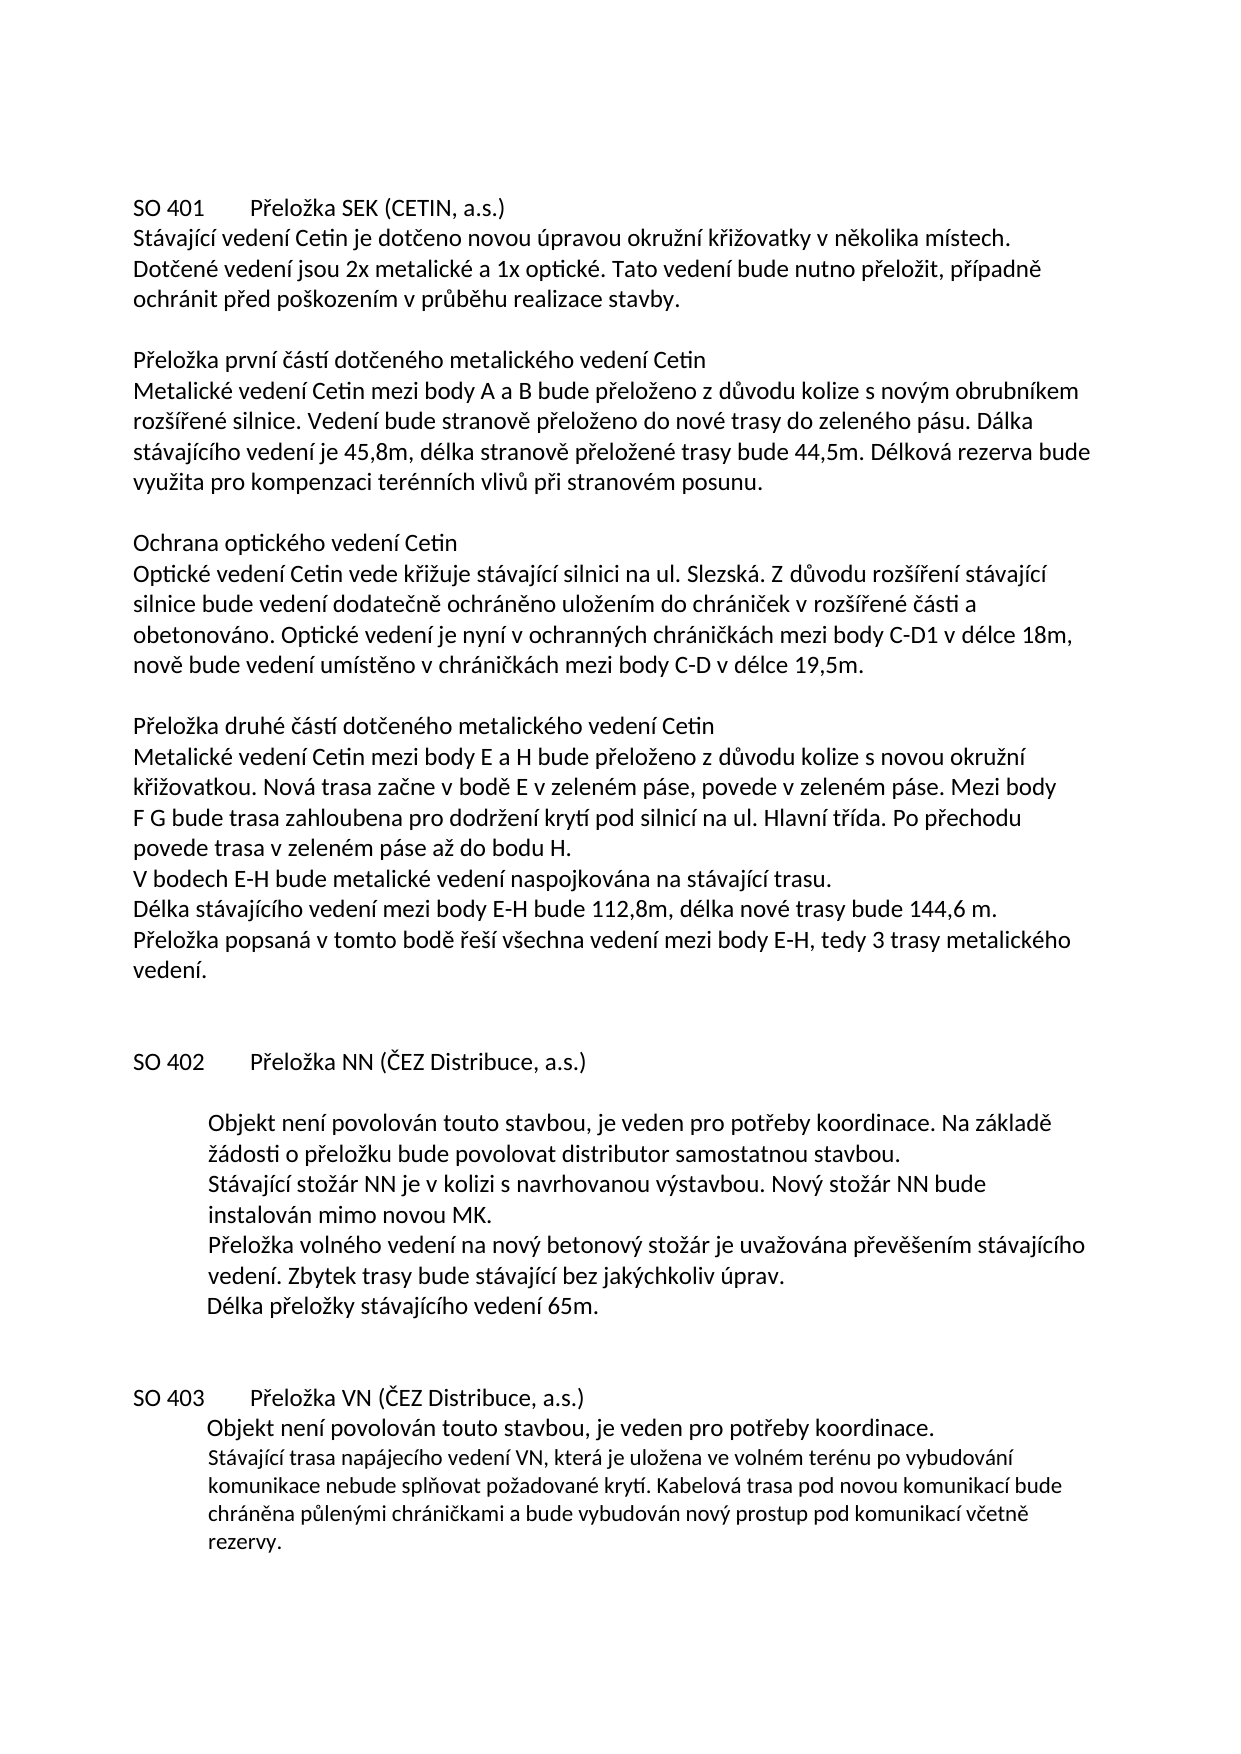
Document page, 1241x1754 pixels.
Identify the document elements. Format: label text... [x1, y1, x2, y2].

list Stávající stožár NN je v kolizi s navrhovanou výstavbou. Nový stožár NN bude instalován mimo novou MK. [208, 1168, 1093, 1229]
text Ochrana optického vedení Cetin [133, 527, 1093, 558]
text Metalické vedení Cetin mezi body A a B bude přeloženo z důvodu kolize s novým obrubníkem rozšířené silnice. Vedení bude stranově přeloženo do nové trasy do zeleného pásu. Dálka stávajícího vedení je 45,8m, délka stranově přeložené trasy bude 44,5m. Délková rezerva bude využita pro kompenzaci terénních vlivů při stranovém posunu. [133, 375, 1093, 497]
list Stávající trasa napájecího vedení VN, která je uložena ve volném terénu po vybudování komunikace nebude splňovat požadované krytí. Kabelová trasa pod novou komunikací bude chráněna půlenými chráničkami a bude vybudován nový prostup pod komunikací včetně rezervy. [208, 1443, 1093, 1555]
text SO 401 Přeložka SEK (CETIN, a.s.) [133, 192, 1093, 222]
text Přeložka druhé částí dotčeného metalického vedení Cetin [133, 711, 1093, 741]
text Objekt není povolován touto stavbou, je veden pro potřeby koordinace. [133, 1412, 1093, 1443]
text V bodech E-H bude metalické vedení naspojkována na stávající trasu. [133, 863, 1093, 894]
list Objekt není povolován touto stavbou, je veden pro potřeby koordinace. Na základě žádosti o přeložku bude povolovat distributor samostatnou stavbou. [208, 1107, 1093, 1168]
text Optické vedení Cetin vede křižuje stávající silnici na ul. Slezská. Z důvodu rozšíření stávající silnice bude vedení dodatečně ochráněno uložením do chrániček v rozšířené části a obetonováno. Optické vedení je nyní v ochranných chráničkách mezi body C-D1 v délce 18m, nově bude vedení umístěno v chráničkách mezi body C-D v délce 19,5m. [133, 558, 1093, 680]
text Přeložka popsaná v tomto bodě řeší všechna vedení mezi body E-H, tedy 3 trasy metalického vedení. [133, 924, 1093, 985]
text Přeložka první částí dotčeného metalického vedení Cetin [133, 344, 1093, 375]
text Délka přeložky stávajícího vedení 65m. [133, 1290, 1093, 1321]
text Stávající vedení Cetin je dotčeno novou úpravou okružní křižovatky v několika místech. Dotčené vedení jsou 2x metalické a 1x optické. Tato vedení bude nutno přeložit, případně ochránit před poškozením v průběhu realizace stavby. [133, 222, 1093, 314]
text SO 403 Přeložka VN (ČEZ Distribuce, a.s.) [133, 1382, 1093, 1412]
text Délka stávajícího vedení mezi body E-H bude 112,8m, délka nové trasy bude 144,6 m. [133, 894, 1093, 924]
text Metalické vedení Cetin mezi body E a H bude přeloženo z důvodu kolize s novou okružní křižovatkou. Nová trasa začne v bodě E v zeleném páse, povede v zeleném páse. Mezi body F G bude trasa zahloubena pro dodržení krytí pod silnicí na ul. Hlavní třída. Po přechodu povede trasa v zeleném páse až do bodu H. [133, 741, 1093, 863]
text SO 402 Přeložka NN (ČEZ Distribuce, a.s.) [133, 1046, 1093, 1077]
list Přeložka volného vedení na nový betonový stožár je uvažována převěšením stávajícího vedení. Zbytek trasy bude stávající bez jakýchkoliv úprav. [208, 1229, 1093, 1290]
